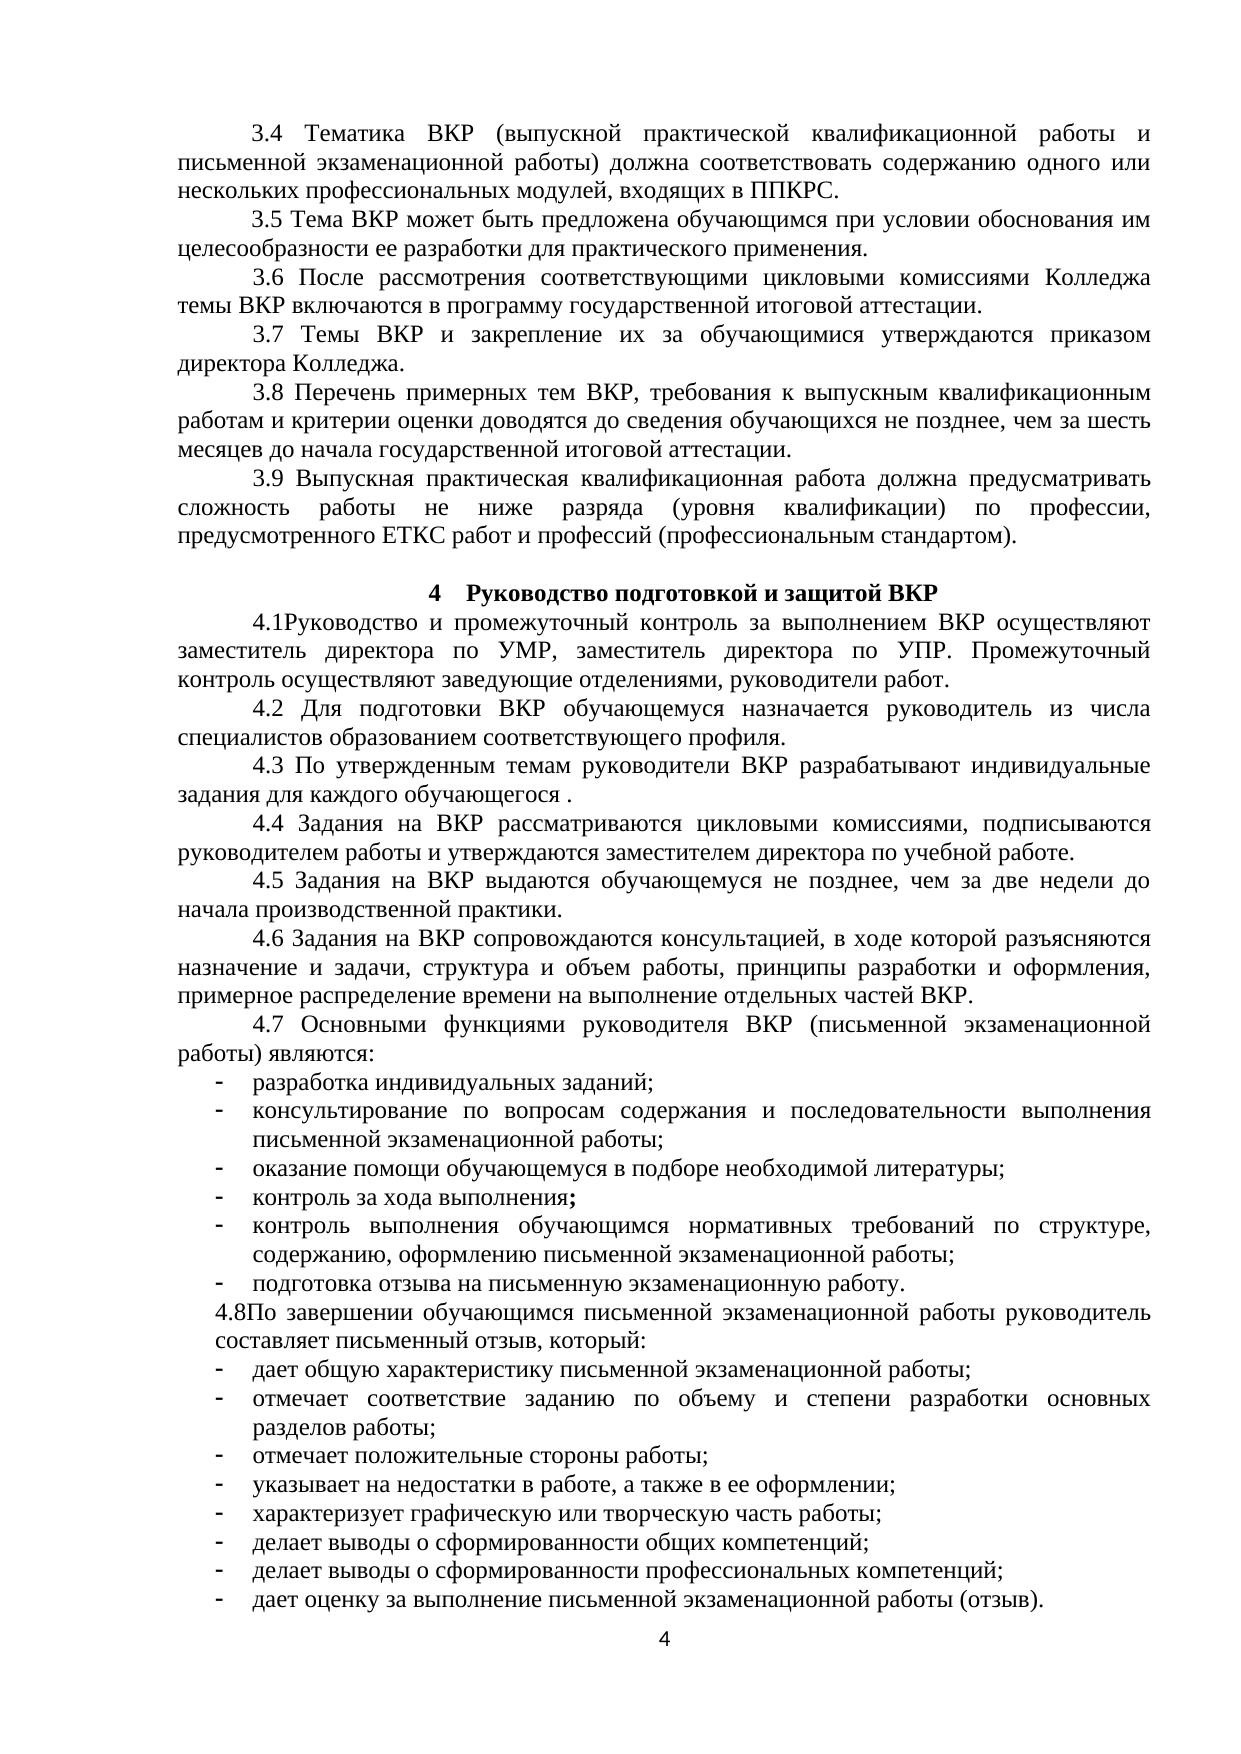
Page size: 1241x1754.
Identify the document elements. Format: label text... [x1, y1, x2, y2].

list подготовка отзыва на письменную экзаменационную работу. [215, 1268, 1152, 1297]
list характеризует графическую или творческую часть работы; [215, 1498, 1152, 1527]
list делает выводы о сформированности общих компетенций; [215, 1527, 1152, 1556]
list консультирование по вопросам содержания и последовательности выполнения письменной экзаменационной работы; [215, 1096, 1152, 1153]
list контроль за хода выполнения; [215, 1182, 1152, 1211]
text 4.1Руководство и промежуточный контроль за выполнением ВКР осуществляют заместитель директора по УМР, заместитель директора по УПР. Промежуточный контроль осуществляют заведующие отделениями, руководители работ. [177, 607, 1152, 693]
list дает общую характеристику письменной экзаменационной работы; [215, 1354, 1152, 1383]
text 4.7 Основными функциями руководителя ВКР (письменной экзаменационной работы) являются: [177, 1009, 1152, 1067]
text 4.2 Для подготовки ВКР обучающемуся назначается руководитель из числа специалистов образованием соответствующего профиля. [177, 693, 1152, 751]
list оказание помощи обучающемуся в подборе необходимой литературы; [215, 1153, 1152, 1182]
list делает выводы о сформированности профессиональных компетенций; [215, 1556, 1152, 1584]
text 3.8 Перечень примерных тем ВКР, требования к выпускным квалификационным работам и критерии оценки доводятся до сведения обучающихся не позднее, чем за шесть месяцев до начала государственной итоговой аттестации. [177, 377, 1152, 463]
text 4.5 Задания на ВКР выдаются обучающемуся не позднее, чем за две недели до начала производственной практики. [177, 866, 1152, 923]
text 3.9 Выпускная практическая квалификационная работа должна предусматривать сложность работы не ниже разряда (уровня квалификации) по профессии, предусмотренного ЕТКС работ и профессий (профессиональным стандартом). [177, 463, 1152, 549]
text 4.3 По утвержденным темам руководители ВКР разрабатывают индивидуальные задания для каждого обучающегося . [177, 751, 1152, 808]
list разработка индивидуальных заданий; [215, 1067, 1152, 1096]
list отмечает соответствие заданию по объему и степени разработки основных разделов работы; [215, 1383, 1152, 1441]
list отмечает положительные стороны работы; [215, 1441, 1152, 1469]
text 4.4 Задания на ВКР рассматриваются цикловыми комиссиями, подписываются руководителем работы и утверждаются заместителем директора по учебной работе. [177, 808, 1152, 866]
list дает оценку за выполнение письменной экзаменационной работы (отзыв). [215, 1584, 1152, 1613]
list контроль выполнения обучающимся нормативных требований по структуре, содержанию, оформлению письменной экзаменационной работы; [215, 1211, 1152, 1268]
text 4.6 Задания на ВКР сопровождаются консультацией, в ходе которой разъясняются назначение и задачи, структура и объем работы, принципы разработки и оформления, примерное распределение времени на выполнение отдельных частей ВКР. [177, 923, 1152, 1009]
list указывает на недостатки в работе, а также в ее оформлении; [215, 1469, 1152, 1498]
text 3.5 Тема ВКР может быть предложена обучающимся при условии обоснования им целесообразности ее разработки для практического применения. [177, 204, 1152, 262]
text 3.7 Темы ВКР и закрепление их за обучающимися утверждаются приказом директора Колледжа. [177, 319, 1152, 377]
text 3.4 Тематика ВКР (выпускной практической квалификационной работы и письменной экзаменационной работы) должна соответствовать содержанию одного или нескольких профессиональных модулей, входящих в ППКРС. [177, 118, 1152, 204]
list Руководство подготовкой и защитой ВКР [215, 578, 1152, 607]
text 4.8По завершении обучающимся письменной экзаменационной работы руководитель составляет письменный отзыв, который: [215, 1297, 1152, 1354]
text 3.6 После рассмотрения соответствующими цикловыми комиссиями Колледжа темы ВКР включаются в программу государственной итоговой аттестации. [177, 262, 1152, 319]
